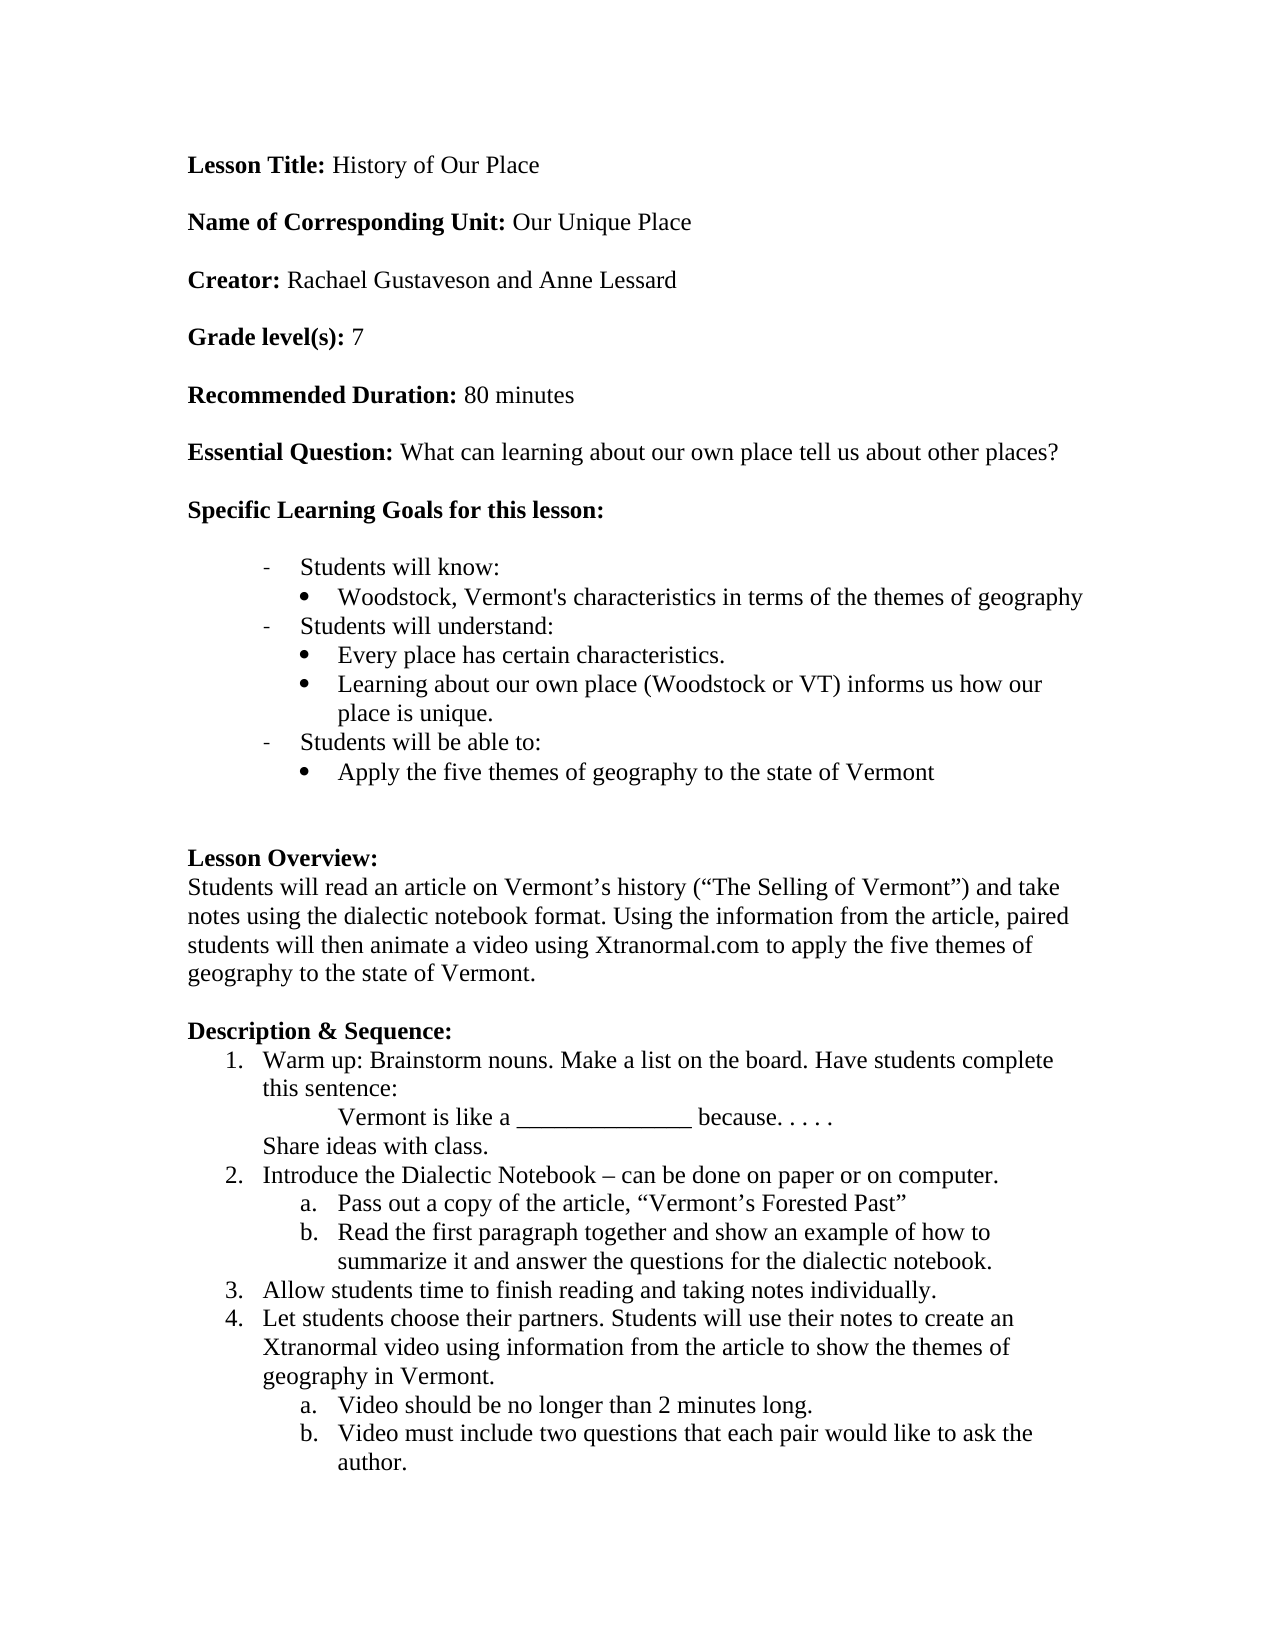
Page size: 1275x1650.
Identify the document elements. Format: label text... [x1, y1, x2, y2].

list Read the first paragraph together and show an example of how to summarize it and answer the questions for the dialectic notebook. [300, 1217, 1087, 1275]
text Description & Sequence: [187, 1016, 1087, 1045]
list Every place has certain characteristics. [300, 641, 1087, 669]
text Essential Question: What can learning about our own place tell us about other places? [187, 437, 1087, 466]
text Specific Learning Goals for this lesson: [187, 495, 1087, 524]
text Lesson Overview: [187, 843, 1087, 872]
list Vermont is like a ______________ because. . . . . [337, 1102, 1087, 1131]
list Students will be able to: [262, 727, 1087, 757]
text Recommended Duration: 80 minutes [187, 380, 1087, 409]
list Apply the five themes of geography to the state of Vermont [300, 757, 1087, 786]
list Students will understand: [262, 611, 1087, 640]
text Students will read an article on Vermont’s history (“The Selling of Vermont”) and take notes using the dialectic notebook format. Using the information from the article, paired students will then animate a video using Xtranormal.com to apply the five themes of geography to the state of Vermont. [187, 872, 1087, 987]
list Introduce the Dialectic Notebook – can be done on paper or on computer. [225, 1160, 1087, 1188]
list Pass out a copy of the article, “Vermont’s Forested Past” [300, 1188, 1087, 1217]
text Creator: Rachael Gustaveson and Anne Lessard [187, 265, 1087, 294]
list Allow students time to finish reading and taking notes individually. [225, 1275, 1087, 1303]
list Warm up: Brainstorm nouns. Make a list on the board. Have students complete this sentence: [225, 1045, 1087, 1102]
list Video should be no longer than 2 minutes long. [300, 1390, 1087, 1418]
list Video must include two questions that each pair would like to ask the author. [300, 1418, 1087, 1476]
text Grade level(s): 7 [187, 322, 1087, 351]
text Name of Corresponding Unit: Our Unique Place [187, 207, 1087, 236]
list Learning about our own place (Woodstock or VT) informs us how our place is unique. [300, 669, 1087, 727]
list Students will know: [262, 552, 1087, 582]
text Lesson Title: History of Our Place [187, 150, 1087, 179]
list Let students choose their partners. Students will use their notes to create an Xtranormal video using information from the article to show the themes of geography in Vermont. [225, 1303, 1087, 1390]
text Share ideas with class. [187, 1131, 1087, 1160]
list Woodstock, Vermont's characteristics in terms of the themes of geography [300, 582, 1087, 611]
